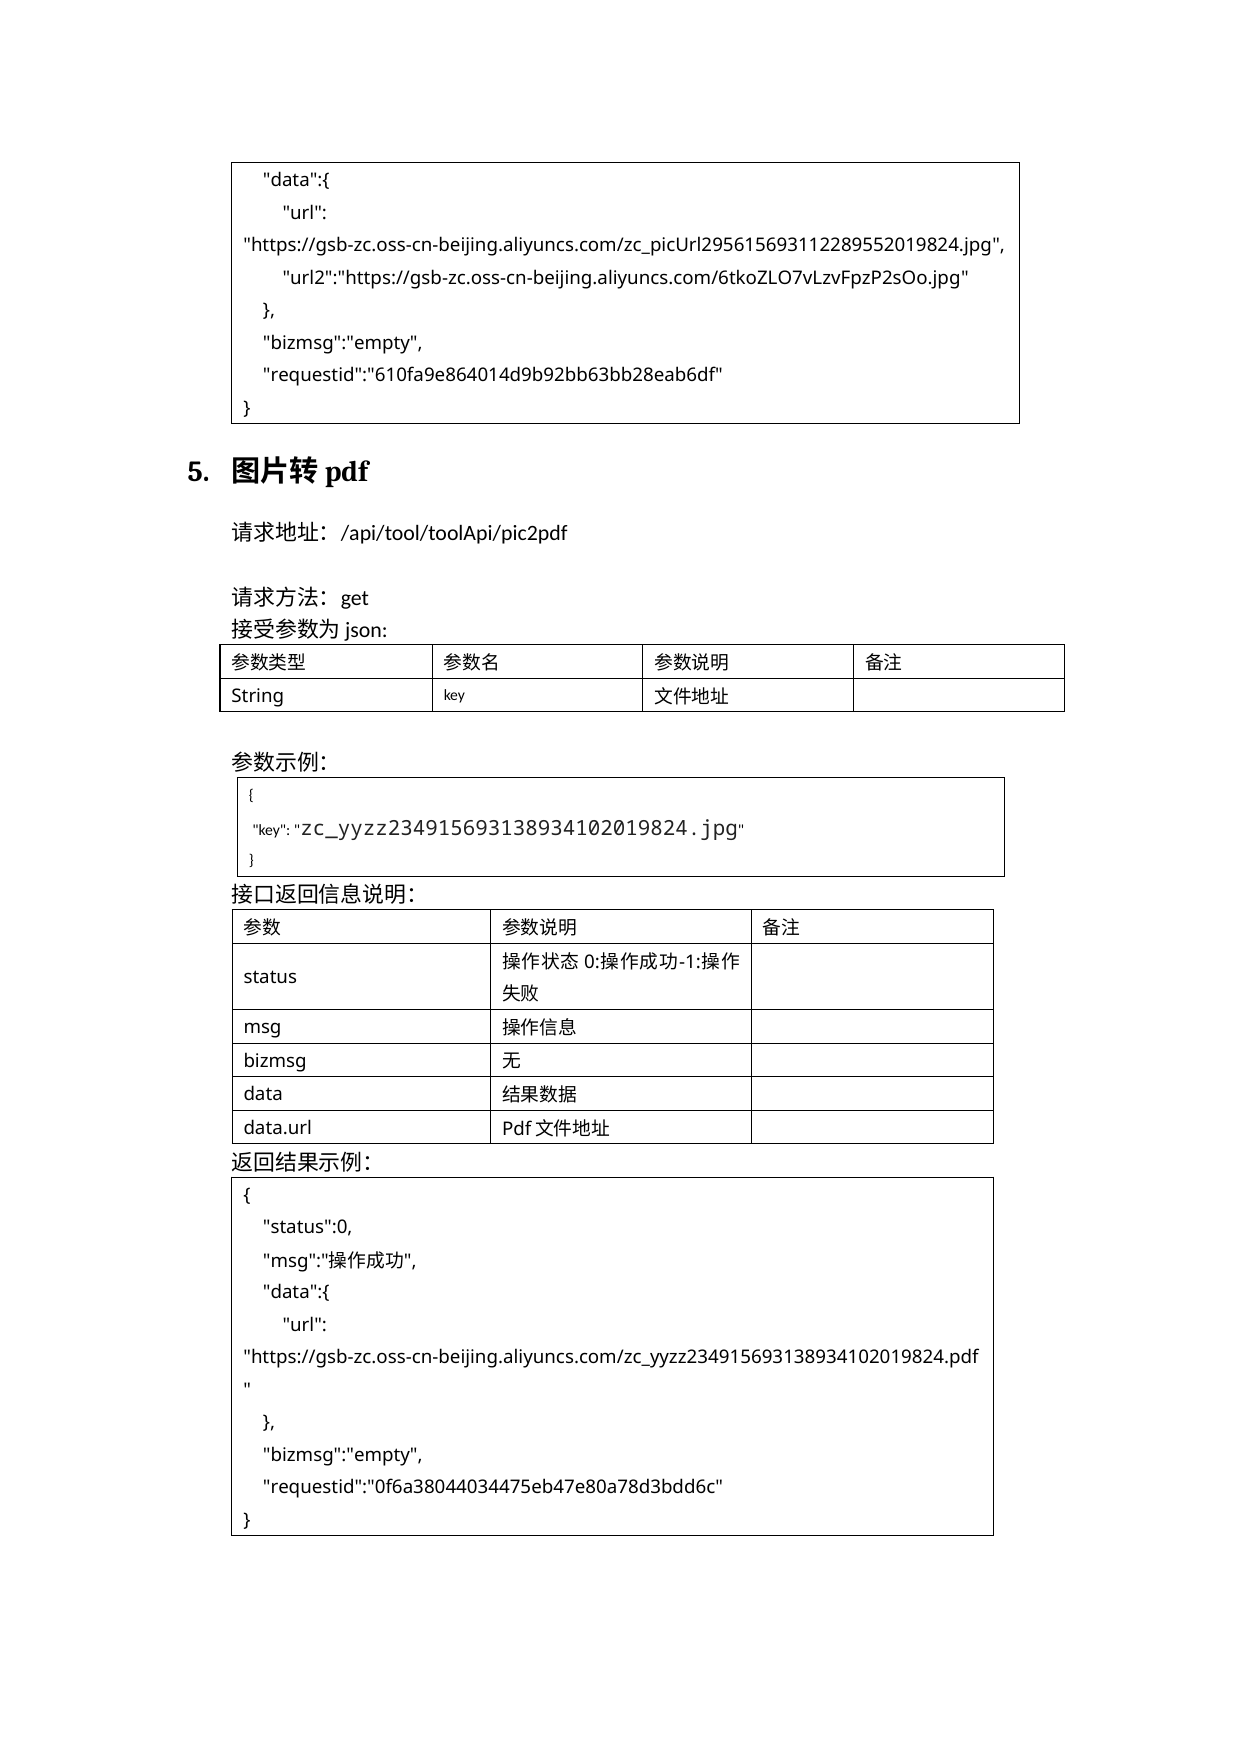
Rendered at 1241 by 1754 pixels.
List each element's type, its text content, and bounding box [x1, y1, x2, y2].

text 返回结果示例： [187, 1144, 1053, 1177]
subtitle 图片转pdf [187, 437, 1053, 502]
table_header 备注 [752, 910, 993, 943]
table_header { "status":0, "msg":"操作成功", "data":{ "url":"https://gsb-zc.oss-cn-beijing.aliyuncs.com/zc_yyzz234915693138934102019824.pdf" }, "bizmsg":"empty", "requestid":"0f6a38044034475eb47e80a78d3bdd6c" } [232, 1178, 993, 1535]
table_cell [752, 1111, 993, 1143]
text 接口返回信息说明： [231, 877, 1053, 909]
table_cell data.url [233, 1111, 490, 1143]
table_header 参数 [233, 910, 490, 943]
table_cell 无 [491, 1044, 751, 1076]
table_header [232, 163, 1019, 423]
table_header 参数说明 [491, 910, 751, 943]
table_cell 文件地址 [643, 679, 853, 711]
table_cell data [233, 1077, 490, 1109]
table_cell [854, 679, 1064, 711]
table_cell 操作状态0:操作成功-1:操作失败 [491, 944, 751, 1009]
table_cell String [221, 679, 432, 711]
table_cell [752, 1077, 993, 1109]
table_header 参数名 [433, 645, 642, 678]
table_header 参数说明 [643, 645, 853, 678]
text 参数示例： [187, 745, 1053, 777]
table_cell [752, 944, 993, 1009]
table_cell status [233, 944, 490, 1009]
text 请求地址：/api/tool/toolApi/pic2pdf [231, 514, 1053, 547]
table_cell 操作信息 [491, 1010, 751, 1042]
text 请求方法：get [231, 579, 1053, 612]
table_header 备注 [854, 645, 1064, 678]
table_cell Pdf文件地址 [491, 1111, 751, 1143]
table_cell 结果数据 [491, 1077, 751, 1109]
table_header 参数类型 [221, 645, 432, 678]
table_cell [752, 1044, 993, 1076]
table_cell key [433, 679, 642, 711]
table_header { "key": "zc_yyzz234915693138934102019824.jpg" } [238, 778, 1004, 876]
table_cell [752, 1010, 993, 1042]
table_cell msg [233, 1010, 490, 1042]
table_cell bizmsg [233, 1044, 490, 1076]
text 接受参数为json: [231, 612, 1053, 644]
